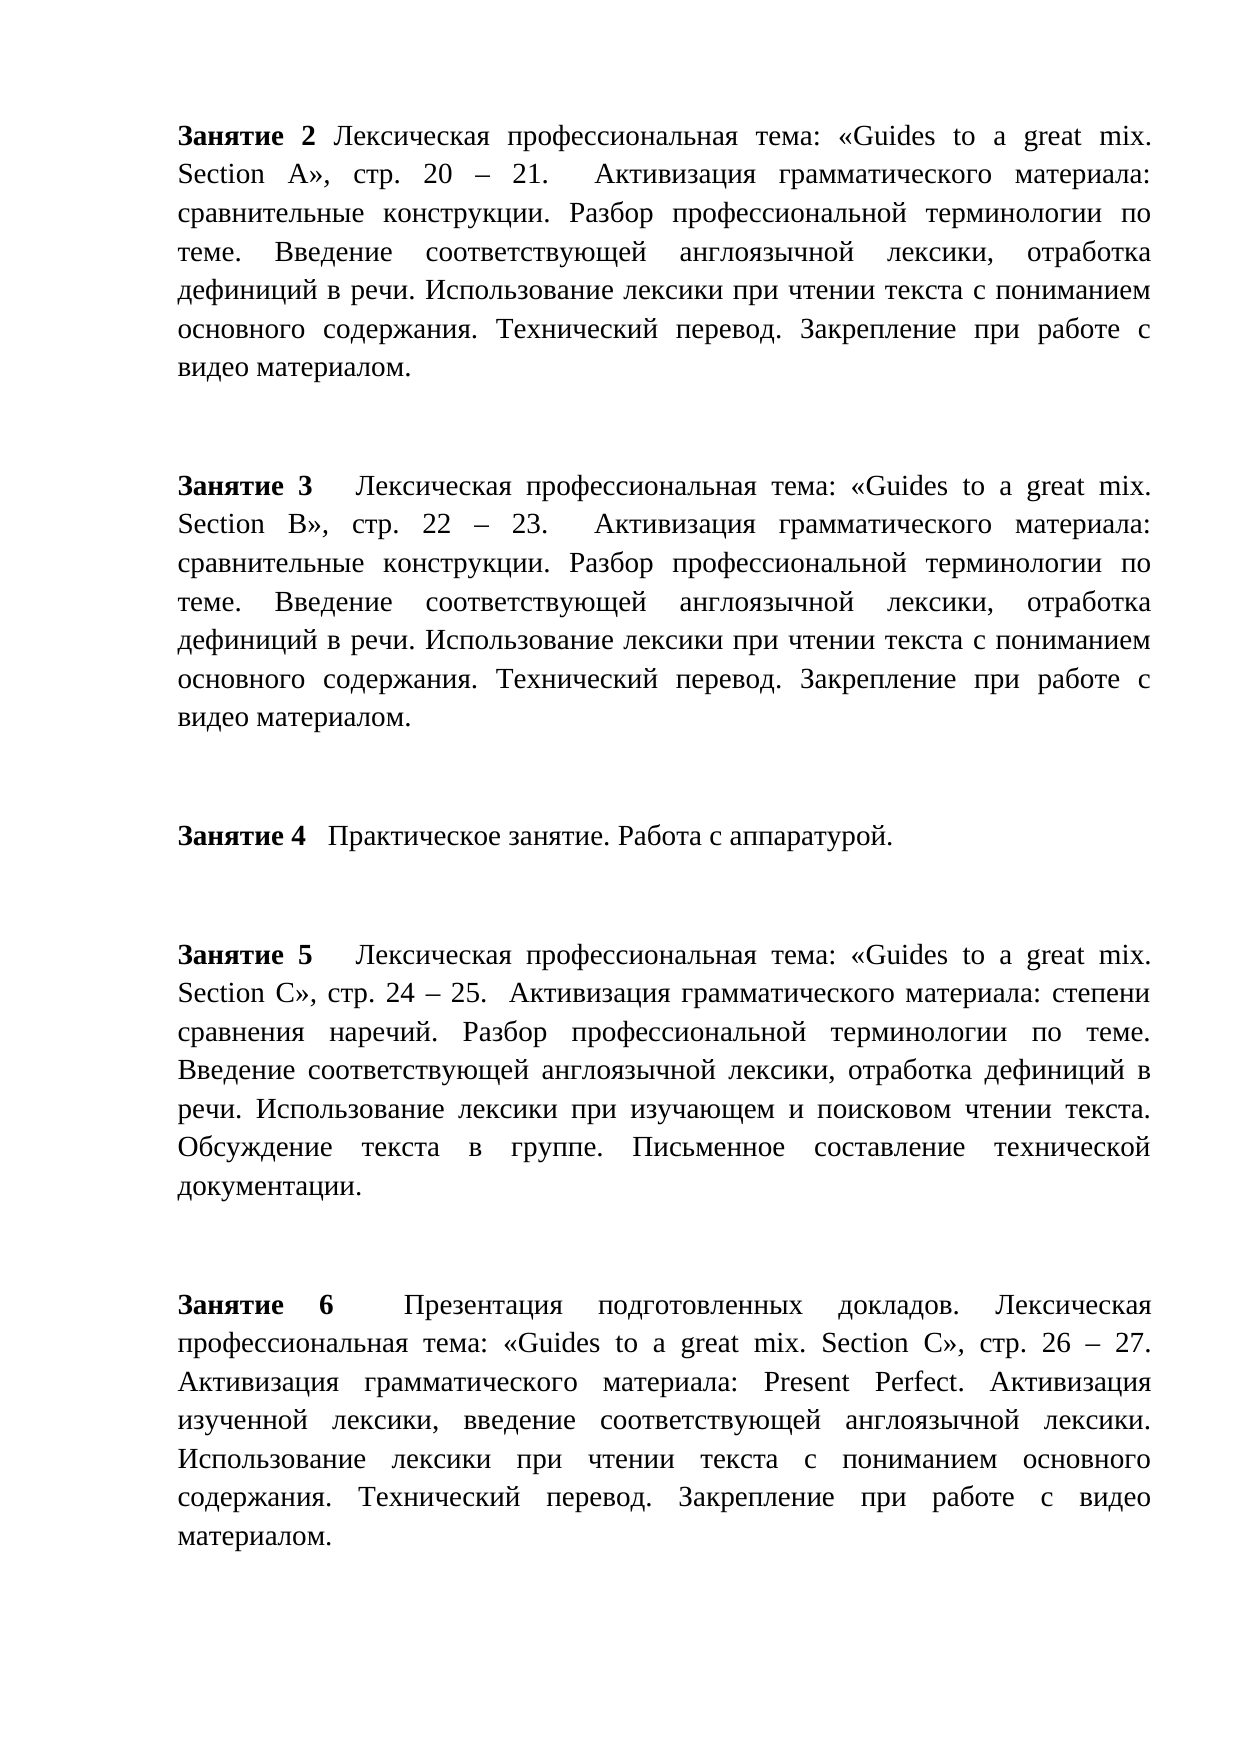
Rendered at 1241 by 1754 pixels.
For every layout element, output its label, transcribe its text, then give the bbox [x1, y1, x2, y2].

text Занятие 2 Лексическая профессиональная тема: «Guides to a great mix. Section A», стр. 20 – 21. Активизация грамматического материала: сравнительные конструкции. Разбор профессиональной терминологии по теме. Введение соответствующей англоязычной лексики, отработка дефиниций в речи. Использование лексики при чтении текста с пониманием основного содержания. Технический перевод. Закрепление при работе с видео материалом. [177, 118, 1152, 383]
text Занятие 6 Презентация подготовленных докладов. Лексическая профессиональная тема: «Guides to a great mix. Section C», стр. 26 – 27. Активизация грамматического материала: Present Perfect. Активизация изученной лексики, введение соответствующей англоязычной лексики. Использование лексики при чтении текста с пониманием основного содержания. Технический перевод. Закрепление при работе с видео материалом. [177, 1287, 1152, 1552]
text Занятие 5 Лексическая профессиональная тема: «Guides to a great mix. Section C», стр. 24 – 25. Активизация грамматического материала: степени сравнения наречий. Разбор профессиональной терминологии по теме. Введение соответствующей англоязычной лексики, отработка дефиниций в речи. Использование лексики при изучающем и поисковом чтении текста. Обсуждение текста в группе. Письменное составление технической документации. [177, 937, 1152, 1202]
text Занятие 4 Практическое занятие. Работа с аппаратурой. [177, 818, 1152, 852]
text Занятие 3 Лексическая профессиональная тема: «Guides to a great mix. Section B», стр. 22 – 23. Активизация грамматического материала: сравнительные конструкции. Разбор профессиональной терминологии по теме. Введение соответствующей англоязычной лексики, отработка дефиниций в речи. Использование лексики при чтении текста с пониманием основного содержания. Технический перевод. Закрепление при работе с видео материалом. [177, 468, 1152, 733]
